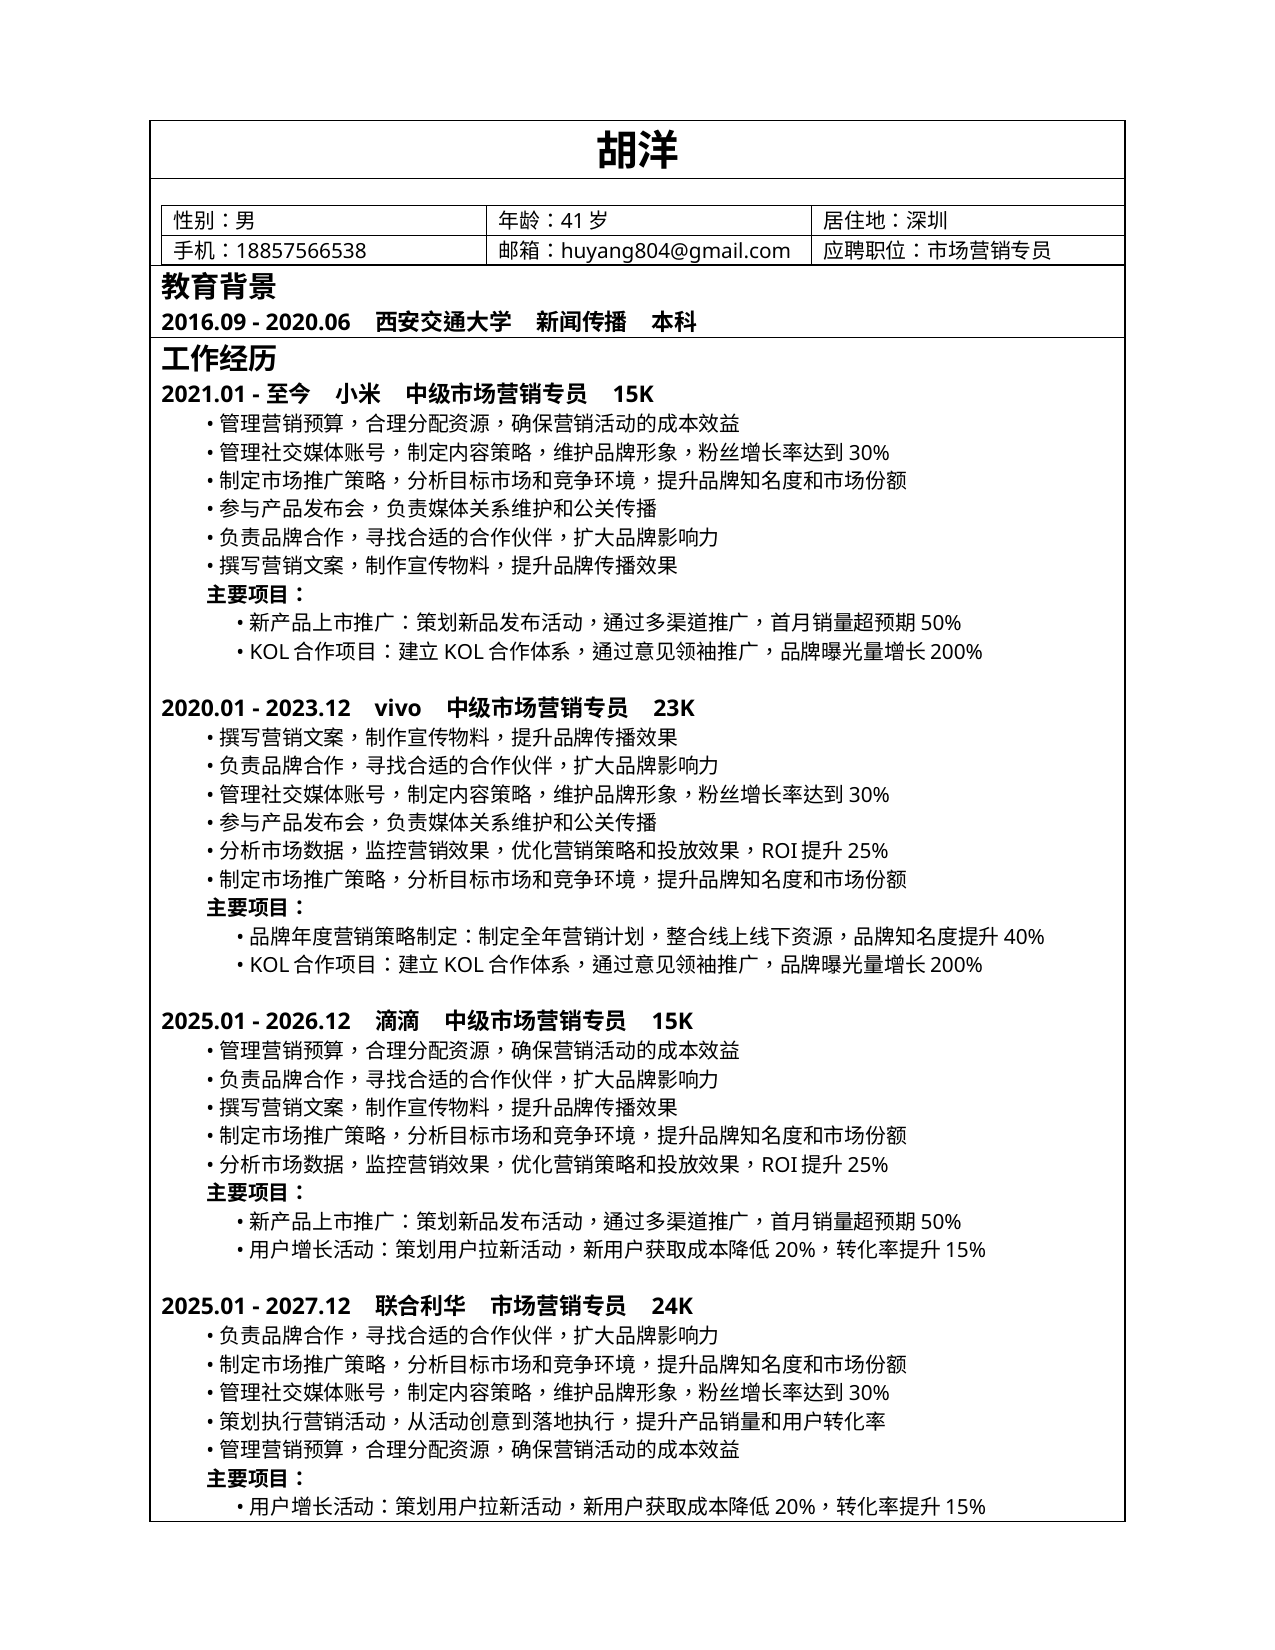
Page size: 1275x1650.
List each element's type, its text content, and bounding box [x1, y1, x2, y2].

table_cell 教育背景 2016.09 - 2020.06 西安交通大学 新闻传播 本科 [151, 266, 1124, 337]
table_cell [151, 179, 1124, 265]
table_header 胡洋 [151, 121, 1124, 178]
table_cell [151, 338, 1124, 1521]
